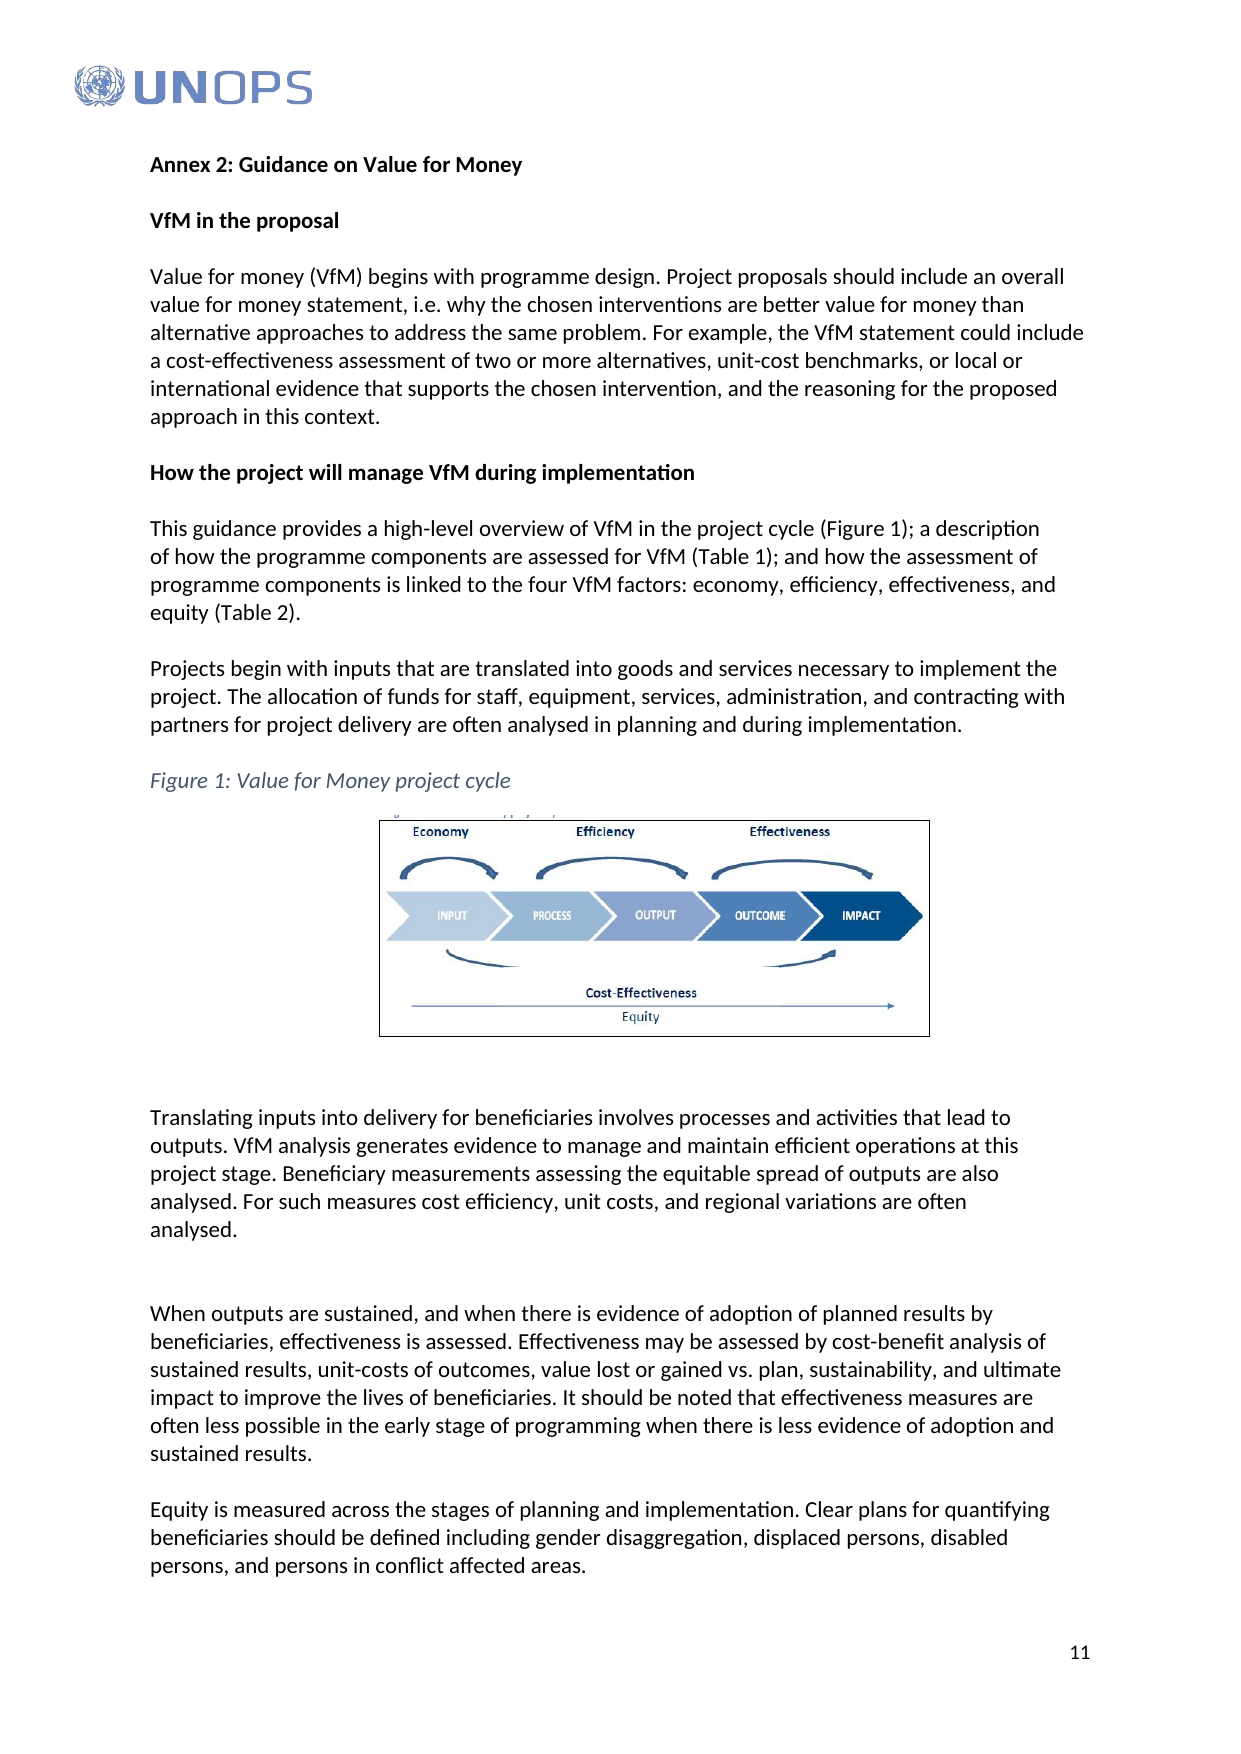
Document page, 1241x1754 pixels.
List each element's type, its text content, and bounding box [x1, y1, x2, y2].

text This guidance provides a high-level overview of VfM in the project cycle (Figure 1); a description of how the programme components are assessed for VfM (Table 1); and how the assessment of programme components is linked to the four VfM factors: economy, efficiency, effectiveness, and equity (Table 2). [150, 514, 1063, 626]
text Value for money (VfM) begins with programme design. Project proposals should include an overall value for money statement, i.e. why the chosen interventions are better value for money than alternative approaches to address the same problem. For example, the VfM statement could include a cost-effectiveness assessment of two or more alternatives, unit-cost benchmarks, or local or international evidence that supports the chosen intervention, and the reasoning for the proposed approach in this context. [150, 262, 1090, 430]
text Figure 1: Value for Money project cycle [150, 766, 1090, 794]
picture [374, 815, 939, 1048]
text Projects begin with inputs that are translated into goods and services necessary to implement the project. The allocation of funds for staff, equipment, services, administration, and contracting with partners for project delivery are often analysed in planning and during implementation. [150, 654, 1088, 738]
text Annex 2: Guidance on Value for Money [150, 150, 1090, 178]
text When outputs are sustained, and when there is evidence of adoption of planned results by beneficiaries, effectiveness is assessed. Effectiveness may be assessed by cost-benefit analysis of sustained results, unit-costs of outcomes, value lost or gained vs. plan, sustainability, and ultimate impact to improve the lives of beneficiaries. It should be noted that effectiveness measures are often less possible in the early stage of programming when there is less evidence of adoption and sustained results. [150, 1299, 1078, 1467]
picture [70, 63, 314, 112]
text Translating inputs into delivery for beneficiaries involves processes and activities that lead to outputs. VfM analysis generates evidence to manage and maintain efficient operations at this project stage. Beneficiary measurements assessing the equitable spread of outputs are also analysed. For such measures cost efficiency, unit costs, and regional variations are often analysed. [150, 1103, 1051, 1243]
text How the project will manage VfM during implementation [150, 458, 1090, 486]
text VfM in the proposal [150, 206, 1090, 234]
text Equity is measured across the stages of planning and implementation. Clear plans for quantifying beneficiaries should be defined including gender disaggregation, displaced persons, disabled persons, and persons in conflict affected areas. [150, 1495, 1061, 1579]
